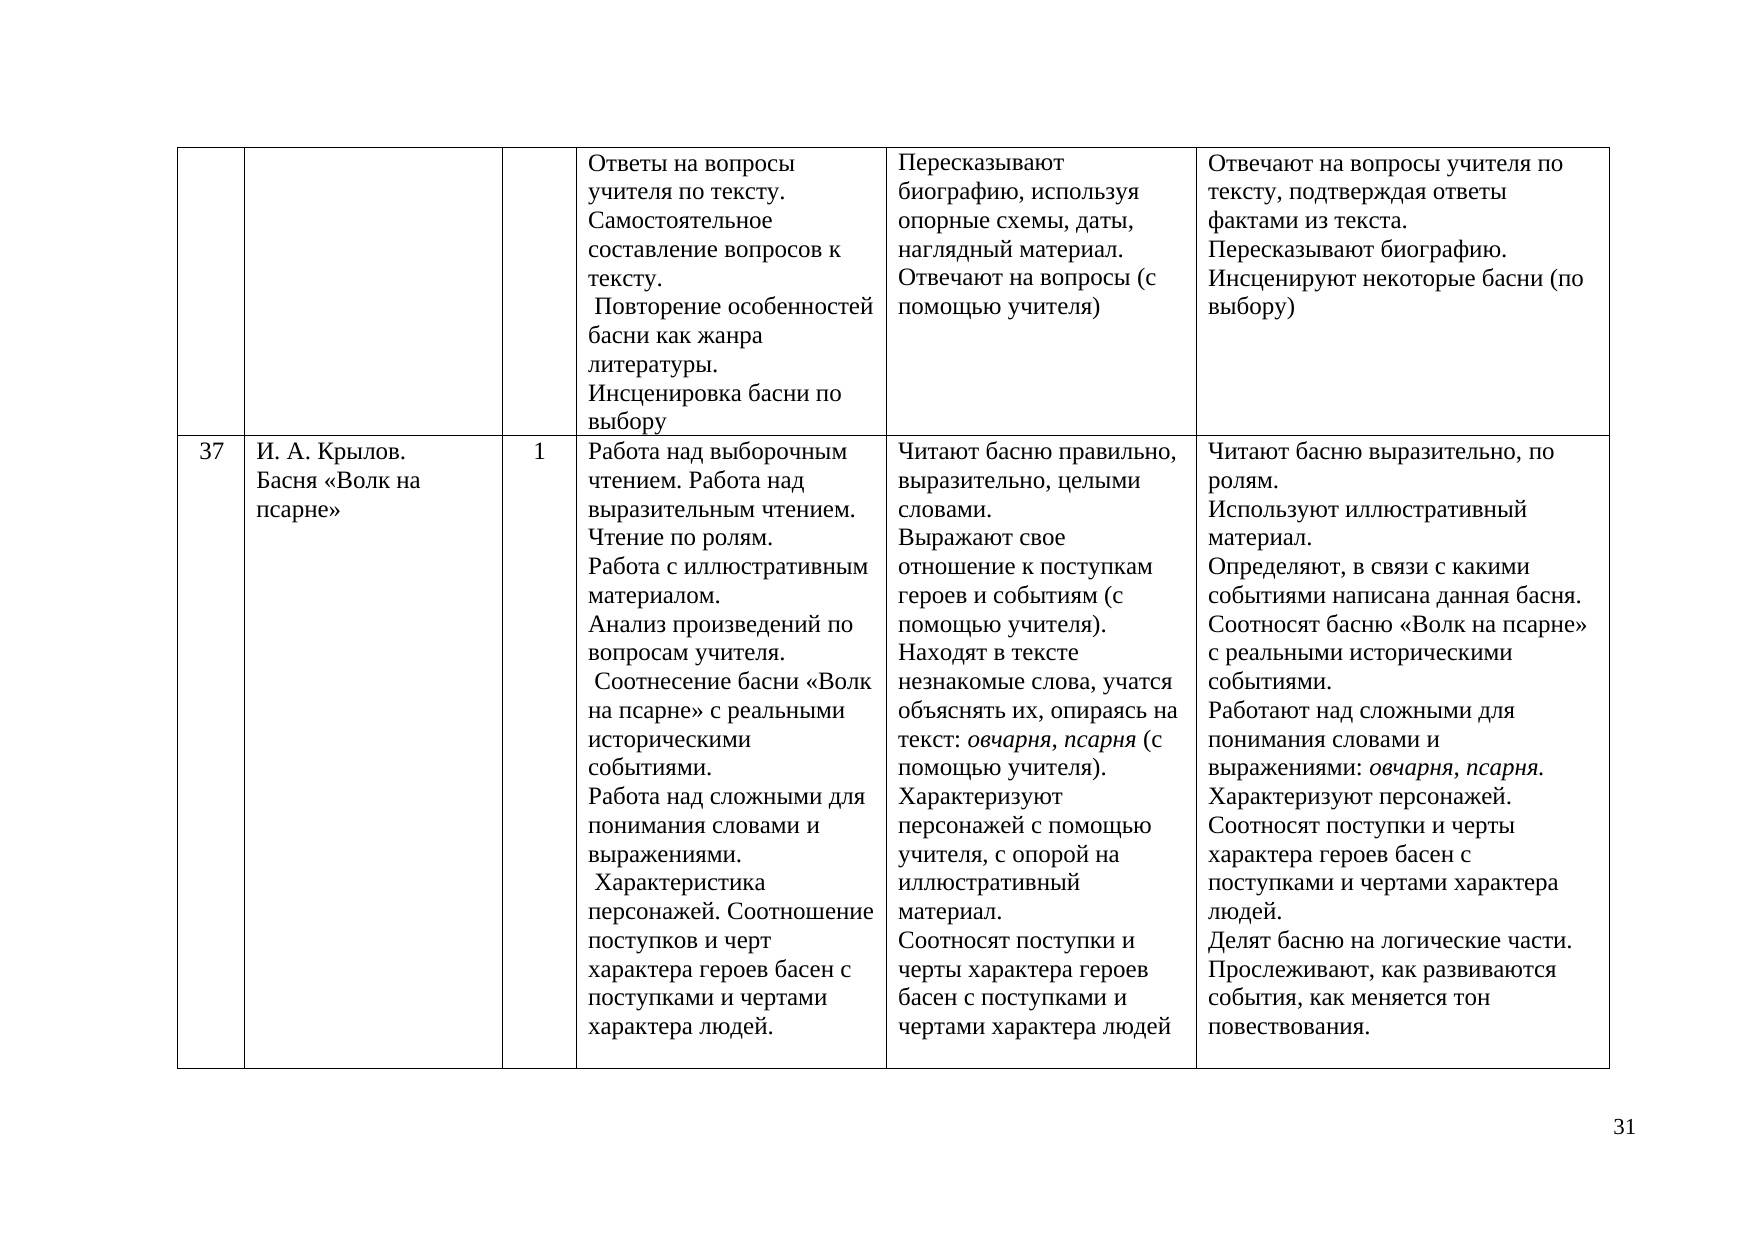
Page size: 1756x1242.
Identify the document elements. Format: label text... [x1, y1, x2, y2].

table_cell 1 [503, 436, 576, 1068]
table_cell 37 [178, 436, 244, 1068]
table_header [178, 148, 244, 435]
table_header Пересказывают биографию, используя опорные схемы, даты, наглядный материал. Отвечают на вопросы (с помощью учителя) [887, 148, 1196, 435]
table_header Отвечают на вопросы учителя по тексту, подтверждая ответы фактами из текста. Пересказывают биографию. Инсценируют некоторые басни (по выбору) [1197, 148, 1609, 435]
table_header [503, 148, 576, 435]
table_cell Работа над выборочным чтением. Работа над выразительным чтением. Чтение по ролям. Работа с иллюстративным материалом. Анализ произведений по вопросам учителя. Соотнесение басни «Волк на псарне» с реальными историческими событиями. Работа над сложными для понимания словами и выражениями. Характеристика персонажей. Соотношение поступков и черт характера героев басен с поступками и чертами характера людей. [577, 436, 886, 1068]
table_cell И. А. Крылов. Басня «Волк на псарне» [245, 436, 502, 1068]
table_cell Читают басню правильно, выразительно, целыми словами. Выражают свое отношение к поступкам героев и событиям (с помощью учителя). Находят в тексте незнакомые слова, учатся объяснять их, опираясь на текст: овчарня, псарня (с помощью учителя). Характеризуют персонажей с помощью учителя, с опорой на иллюстративный материал. Соотносят поступки и черты характера героев басен с поступками и чертами характера людей [887, 436, 1196, 1068]
table_header Ответы на вопросы учителя по тексту. Самостоятельное составление вопросов к тексту. Повторение особенностей басни как жанра литературы. Инсценировка басни по выбору [577, 148, 886, 435]
table_header [245, 148, 502, 435]
table_cell Читают басню выразительно, по ролям. Используют иллюстративный материал. Определяют, в связи с какими событиями написана данная басня. Соотносят басню «Волк на псарне» с реальными историческими событиями. Работают над сложными для понимания словами и выражениями: овчарня, псарня. Характеризуют персонажей. Соотносят поступки и черты характера героев басен с поступками и чертами характера людей. Делят басню на логические части. Прослеживают, как развиваются события, как меняется тон повествования. [1197, 436, 1609, 1068]
